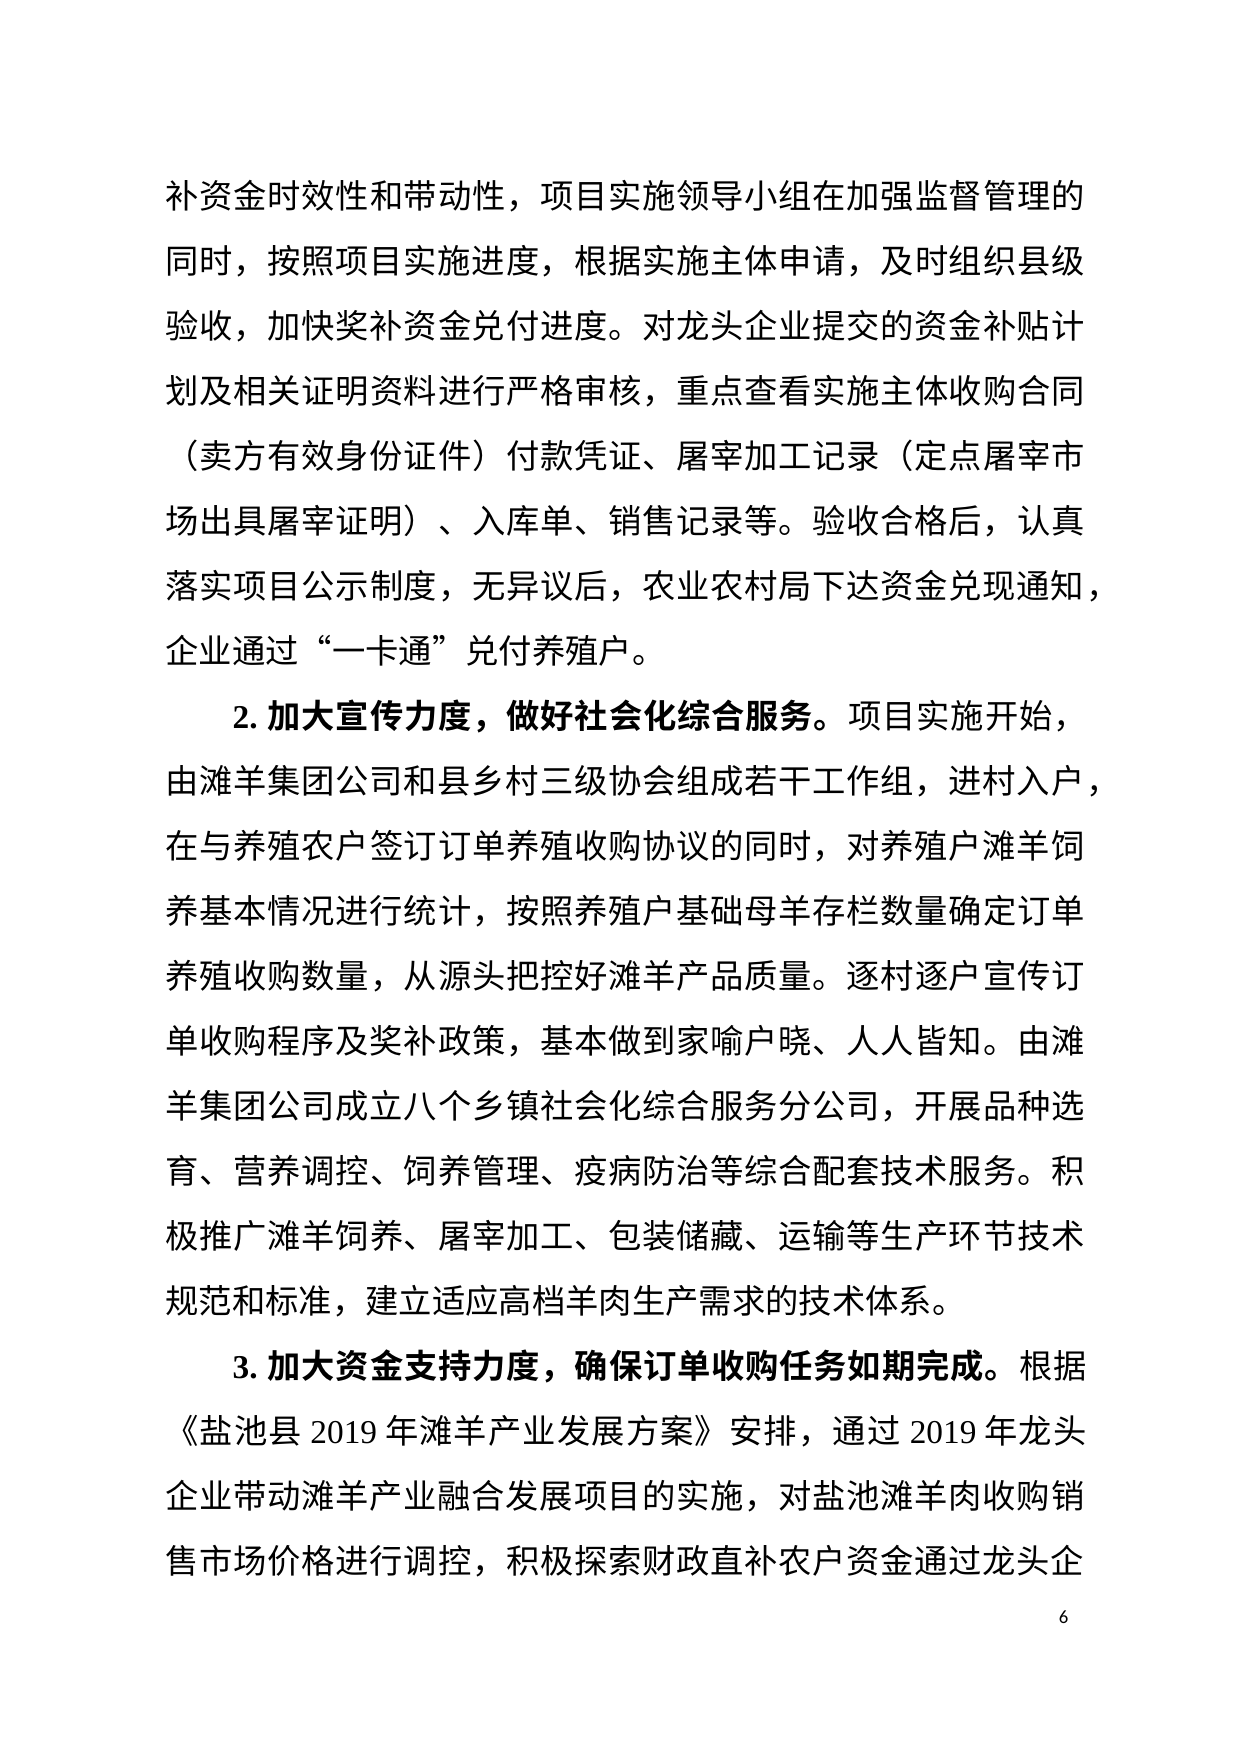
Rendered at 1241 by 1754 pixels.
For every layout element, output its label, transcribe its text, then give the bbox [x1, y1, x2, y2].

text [165, 161, 1087, 681]
text 2. 加大宣传力度，做好社会化综合服务。项目实施开始，由滩羊集团公司和县乡村三级协会组成若干工作组，进村入户，在与养殖农户签订订单养殖收购协议的同时，对养殖户滩羊饲养基本情况进行统计，按照养殖户基础母羊存栏数量确定订单养殖收购数量，从源头把控好滩羊产品质量。逐村逐户宣传订单收购程序及奖补政策，基本做到家喻户晓、人人皆知。由滩羊集团公司成立八个乡镇社会化综合服务分公司，开展品种选育、营养调控、饲养管理、疫病防治等综合配套技术服务。积极推广滩羊饲养、屠宰加工、包装储藏、运输等生产环节技术规范和标准，建立适应高档羊肉生产需求的技术体系。 [165, 681, 1087, 1331]
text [165, 1331, 1087, 1591]
